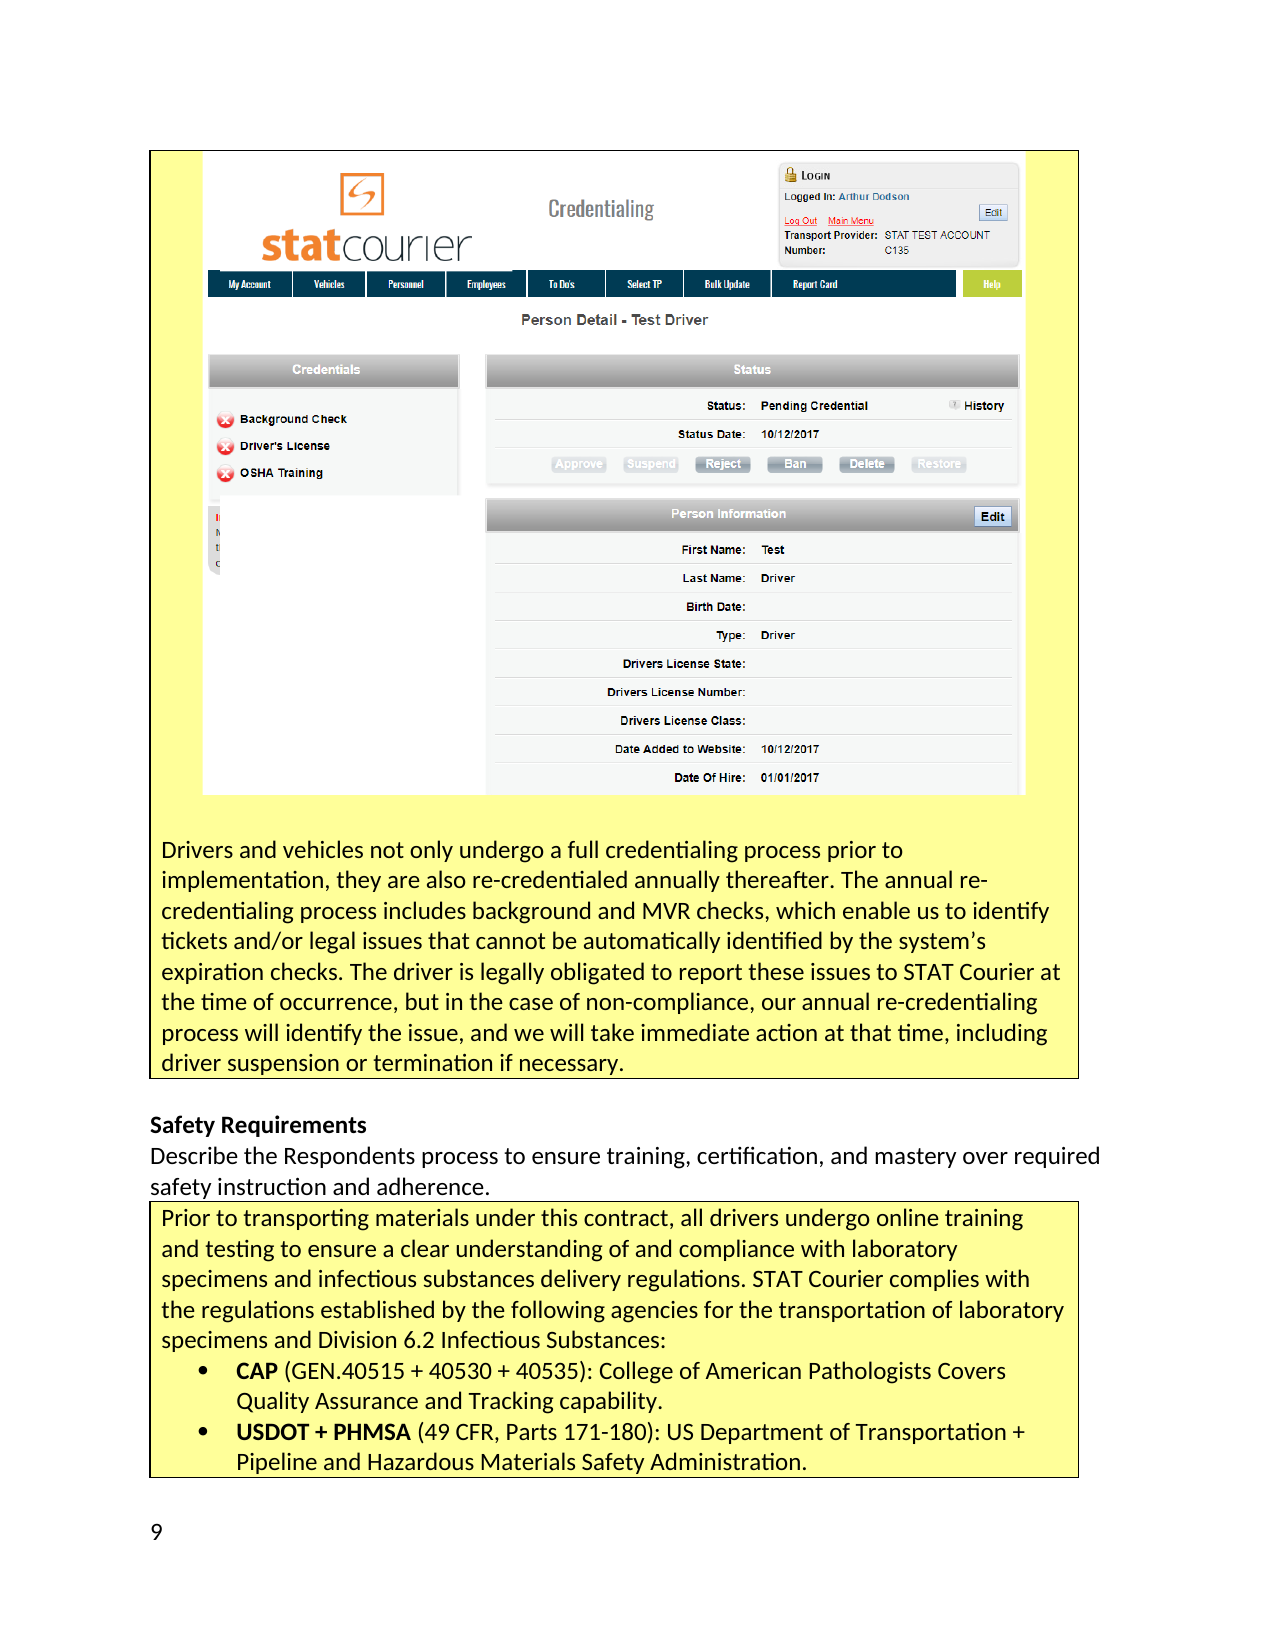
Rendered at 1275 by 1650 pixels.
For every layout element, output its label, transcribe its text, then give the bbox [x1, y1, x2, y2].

text Safety Requirements [150, 1110, 1125, 1140]
picture [202, 151, 1026, 795]
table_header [151, 151, 1078, 1078]
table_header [151, 1202, 1078, 1477]
text Describe the Respondents process to ensure training, certification, and mastery over required safety instruction and adherence. [150, 1140, 1125, 1201]
